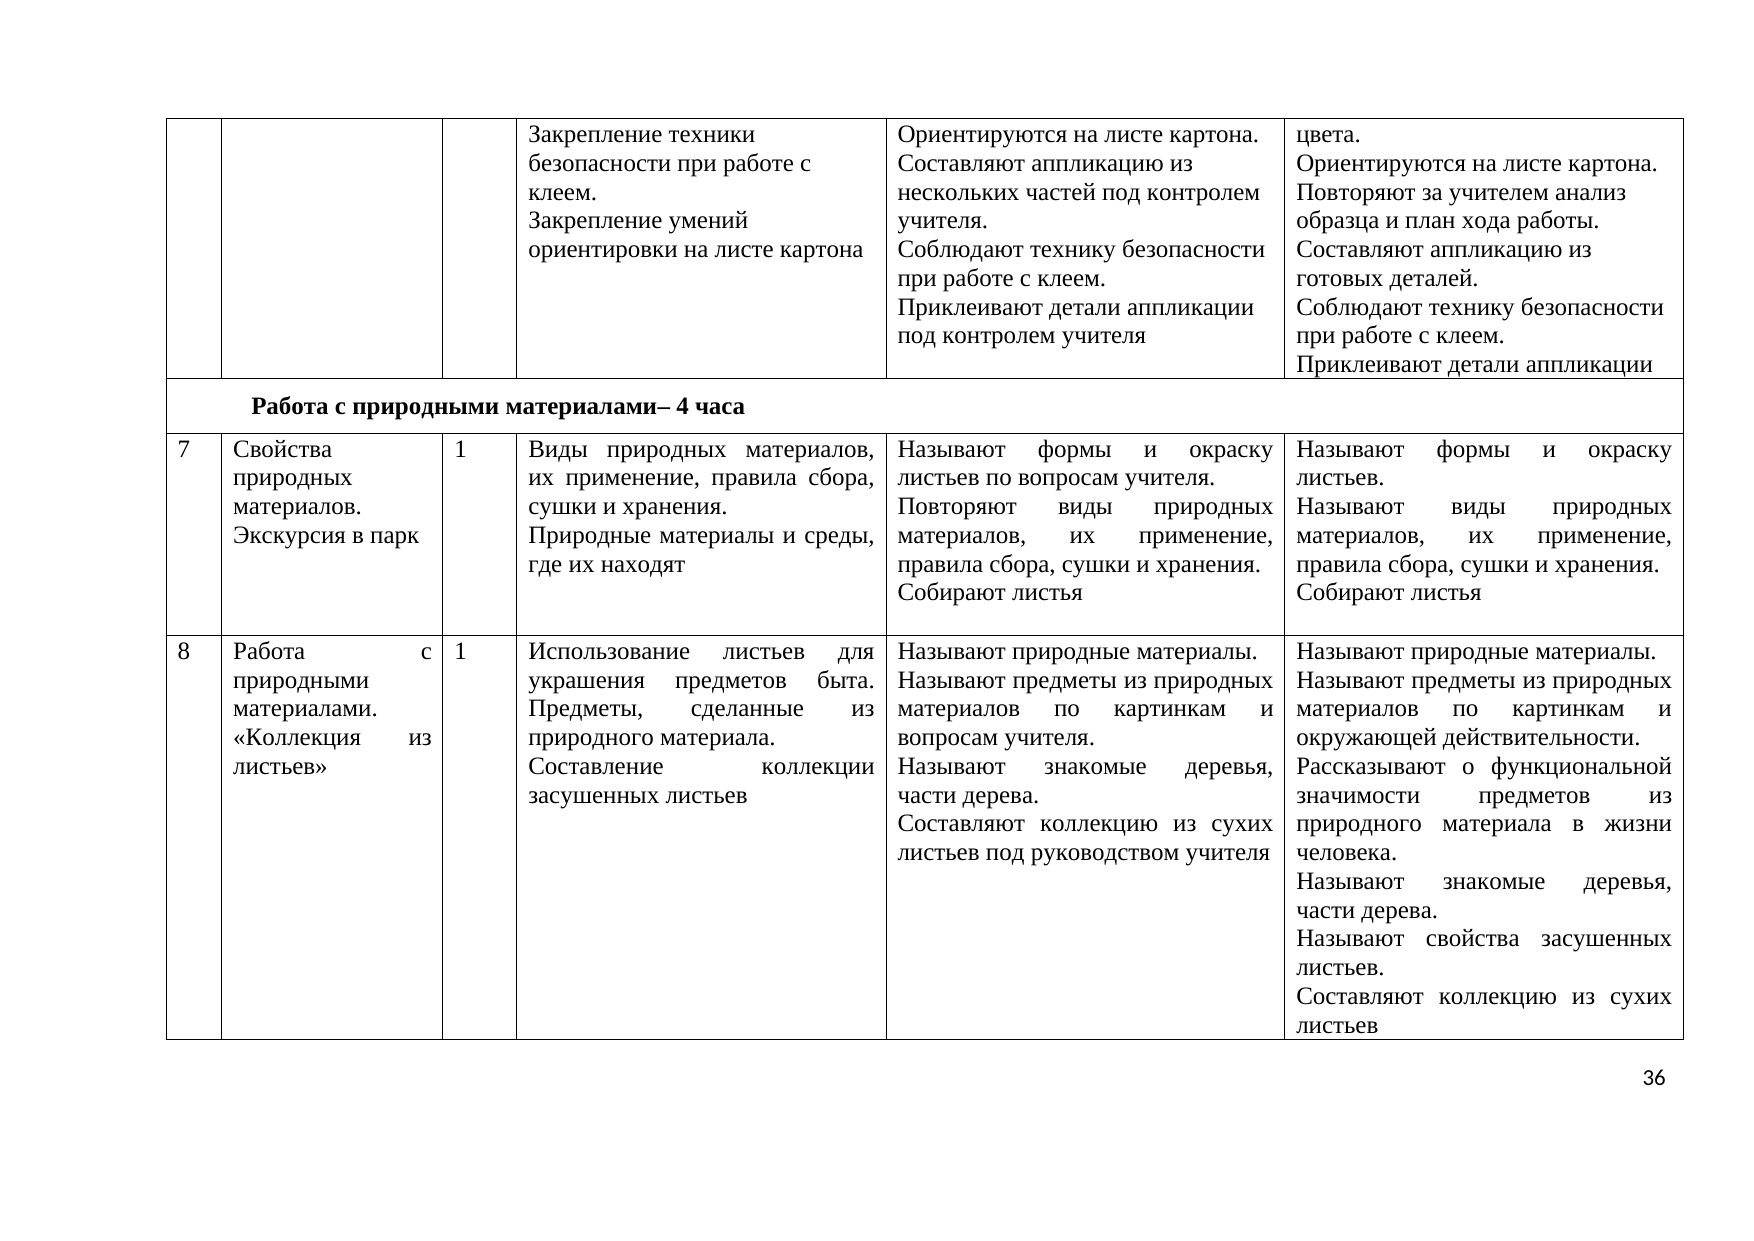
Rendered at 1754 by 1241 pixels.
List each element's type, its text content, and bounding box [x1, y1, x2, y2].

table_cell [887, 119, 1284, 378]
table_cell Работа с природными материалами. «Коллекция из листьев» [222, 636, 442, 1038]
table_cell Использование листьев для украшения предметов быта. Предметы, сделанные из природного материала. Составление коллекции засушенных листьев [517, 636, 886, 1038]
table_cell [222, 119, 442, 378]
table_cell Называют формы и окраску листьев по вопросам учителя. Повторяют виды природных материалов, их применение, правила сбора, сушки и хранения. Собирают листья [887, 434, 1284, 635]
table_cell Называют природные материалы. Называют предметы из природных материалов по картинкам и вопросам учителя. Называют знакомые деревья, части дерева. Составляют коллекцию из сухих листьев под руководством учителя [887, 636, 1284, 1038]
table_cell Свойства природных материалов. Экскурсия в парк [222, 434, 442, 635]
table_cell Называют природные материалы. Называют предметы из природных материалов по картинкам и окружающей действительности. Рассказывают о функциональной значимости предметов из природного материала в жизни человека. Называют знакомые деревья, части дерева. Называют свойства засушенных листьев. Составляют коллекцию из сухих листьев [1285, 636, 1683, 1038]
table_cell 8 [167, 636, 221, 1038]
table_cell Называют формы и окраску листьев. Называют виды природных материалов, их применение, правила сбора, сушки и хранения. Собирают листья [1285, 434, 1683, 635]
table_cell 1 [443, 119, 516, 378]
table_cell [1285, 119, 1683, 378]
table_cell Виды природных материалов, их применение, правила сбора, сушки и хранения. Природные материалы и среды, где их находят [517, 434, 886, 635]
table_cell Работа с природными материалами– 4 часа [167, 379, 1683, 433]
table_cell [517, 119, 886, 378]
table_cell 1 [443, 636, 516, 1038]
table_cell 7 [167, 434, 221, 635]
table_cell 6 [167, 119, 221, 378]
table_cell 1 [443, 434, 516, 635]
